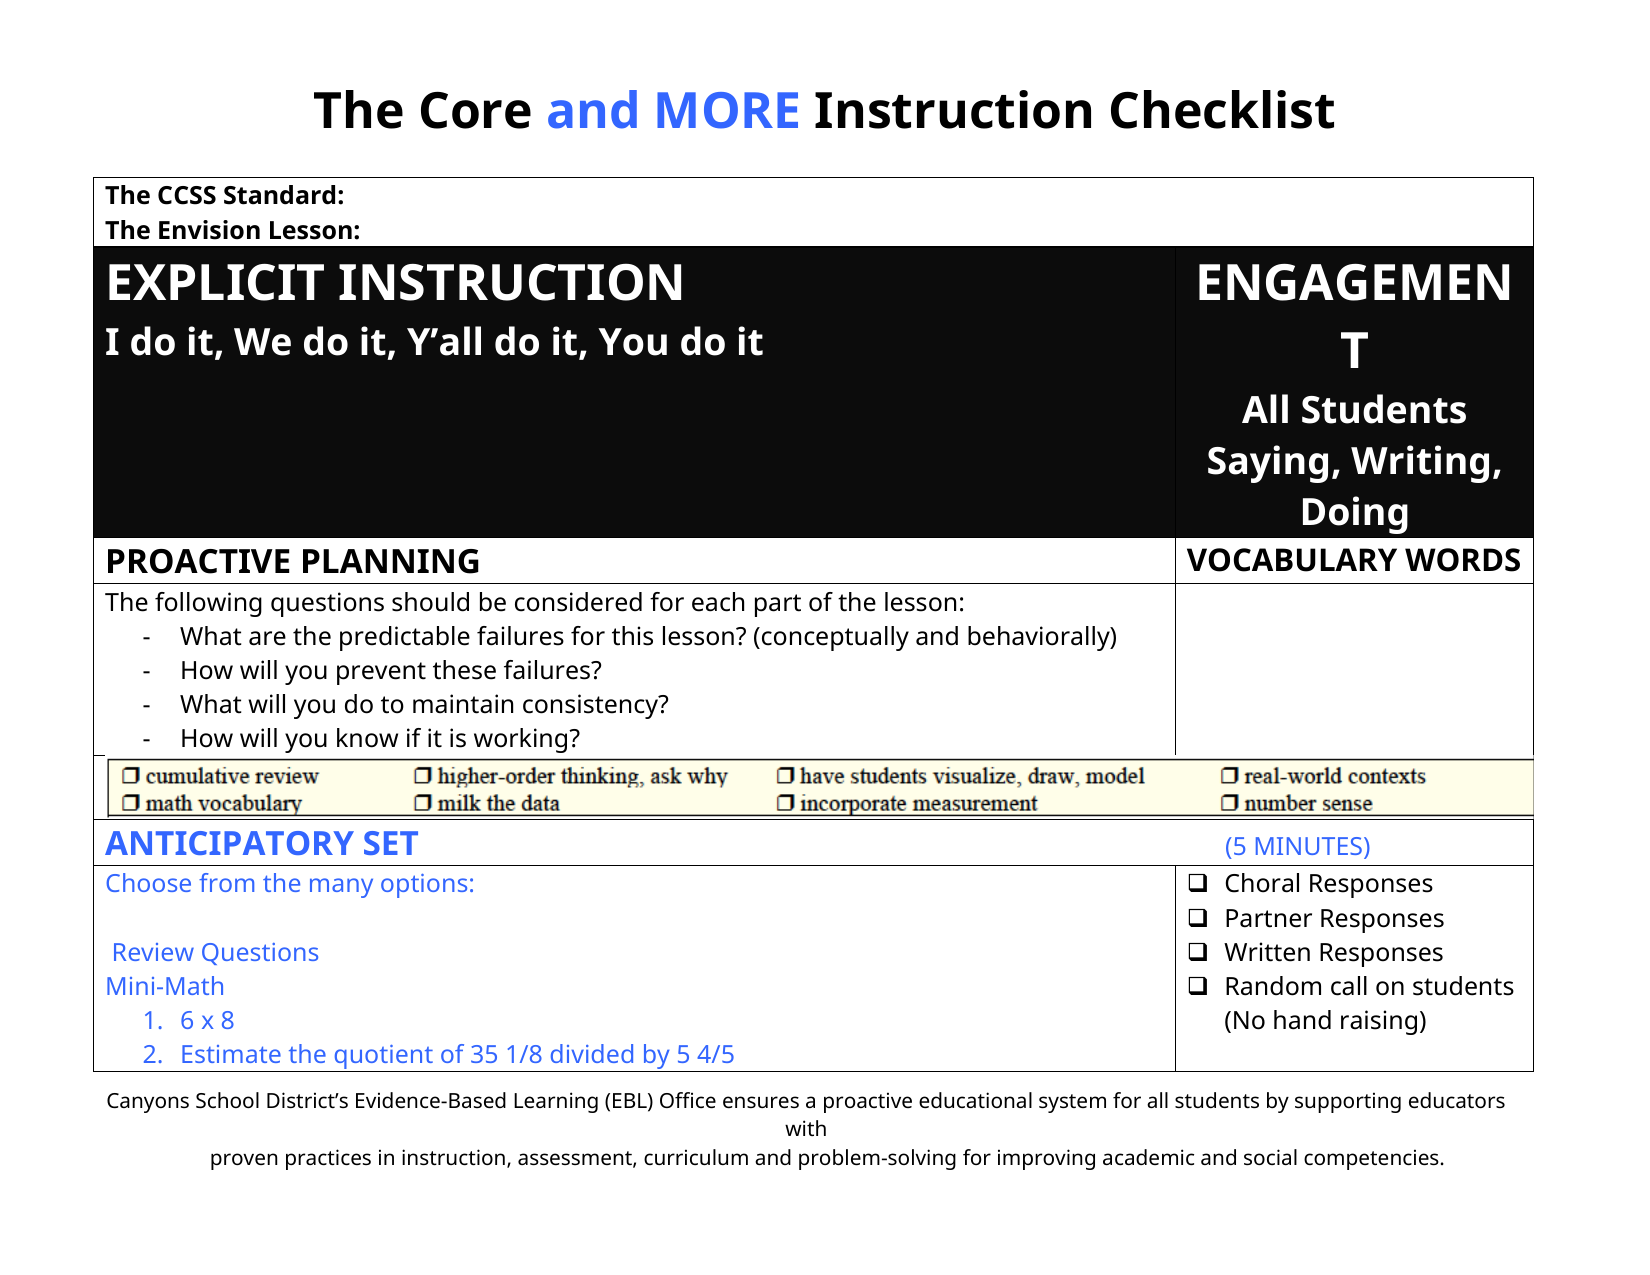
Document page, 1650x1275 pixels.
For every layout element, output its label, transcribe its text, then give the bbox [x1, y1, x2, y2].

text The Core and MORE Instruction Checklist [105, 75, 1545, 143]
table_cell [94, 866, 1175, 1071]
table_cell VOCABULARY WORDS [1176, 538, 1533, 583]
table_cell PROACTIVE PLANNING [94, 538, 1175, 583]
table_cell EXPLICIT INSTRUCTION I do it, We do it, Y’all do it, You do it [94, 248, 1175, 537]
table_cell [1176, 584, 1533, 754]
table_cell [94, 756, 105, 819]
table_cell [1176, 866, 1533, 1071]
table_cell The following questions should be considered for each part of the lesson: What are the predictable failures for this lesson? (conceptually and behaviorally) How will you prevent these failures? What will you do to maintain consistency? How will you know if it is working? [94, 584, 1175, 754]
picture [105, 755, 1534, 819]
table_cell ANTICIPATORY SET (5 MINUTES) [94, 820, 1533, 865]
table_cell ENGAGEMENT All Students Saying, Writing, Doing [1176, 248, 1533, 537]
table_header The CCSS Standard: The Envision Lesson: [94, 178, 1533, 246]
